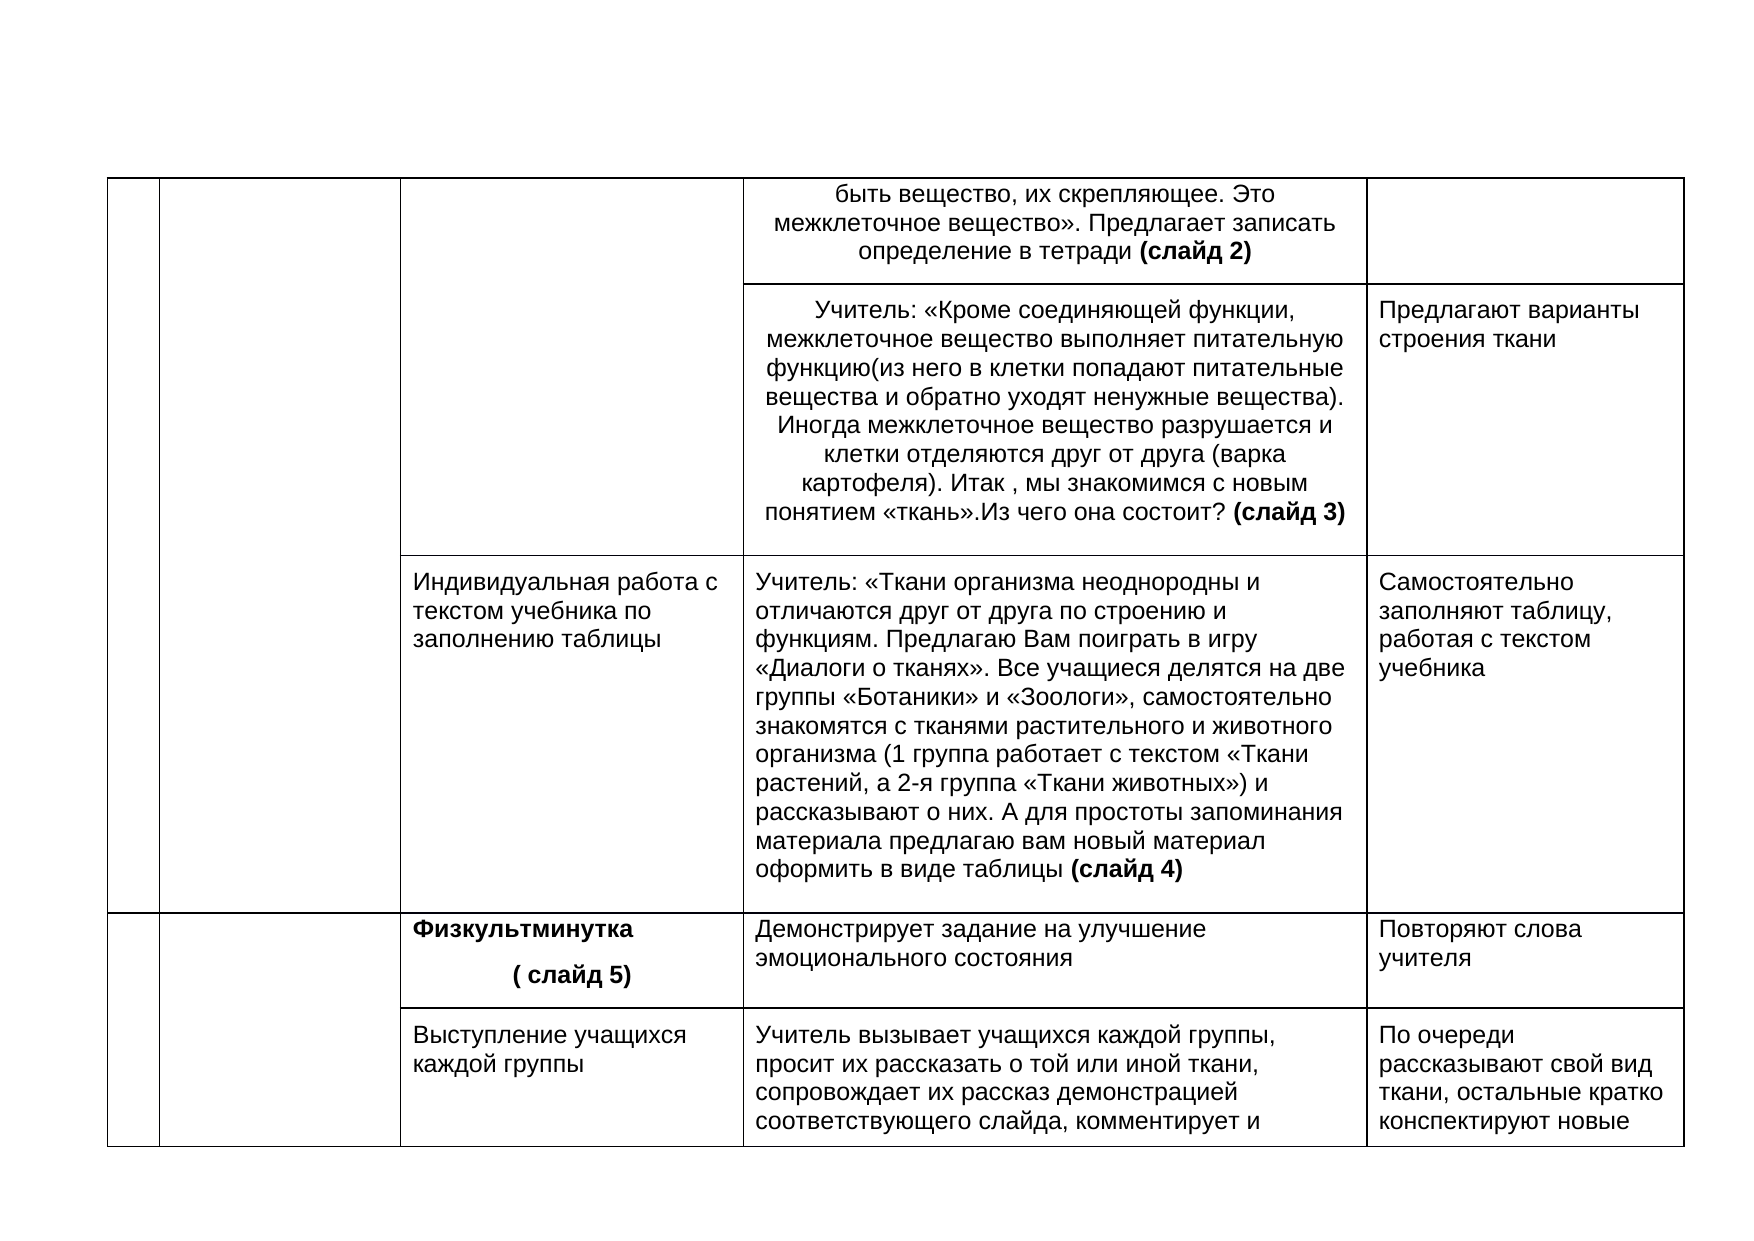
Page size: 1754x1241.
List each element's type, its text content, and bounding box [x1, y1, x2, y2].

table_cell Индивидуальная работа с текстом учебника по заполнению таблицы [401, 556, 743, 912]
table_cell 2 [108, 179, 159, 912]
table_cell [1368, 179, 1683, 283]
table_cell Учитель: «Ткани организма неоднородны и отличаются друг от друга по строению и функциям. Предлагаю Вам поиграть в игру «Диалоги о тканях». Все учащиеся делятся на две группы «Ботаники» и «Зоологи», самостоятельно знакомятся с тканями растительного и животного организма (1 группа работает с текстом «Ткани растений, а 2-я группа «Ткани животных») и рассказывают о них. А для простоты запоминания материала предлагаю вам новый материал оформить в виде таблицы (слайд 4) [744, 556, 1366, 912]
table_cell Повторяют слова учителя [1368, 914, 1683, 1007]
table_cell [1368, 1009, 1683, 1146]
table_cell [401, 179, 743, 554]
table_cell Учитель: «Кроме соединяющей функции, межклеточное вещество выполняет питательную функцию(из него в клетки попадают питательные вещества и обратно уходят ненужные вещества). Иногда межклеточное вещество разрушается и клетки отделяются друг от друга (варка картофеля). Итак , мы знакомимся с новым понятием «ткань».Из чего она состоит? (слайд 3) [744, 285, 1366, 554]
table_cell Физкультминутка ( слайд 5) [401, 914, 743, 1007]
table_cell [744, 179, 1366, 283]
table_cell Демонстрирует задание на улучшение эмоционального состояния [744, 914, 1366, 1007]
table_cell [401, 1009, 743, 1146]
table_cell [108, 914, 159, 1146]
table_cell [160, 914, 400, 1146]
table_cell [160, 179, 400, 912]
table_cell Предлагают варианты строения ткани [1368, 285, 1683, 554]
table_cell Самостоятельно заполняют таблицу, работая с текстом учебника [1368, 556, 1683, 912]
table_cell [744, 1009, 1366, 1146]
